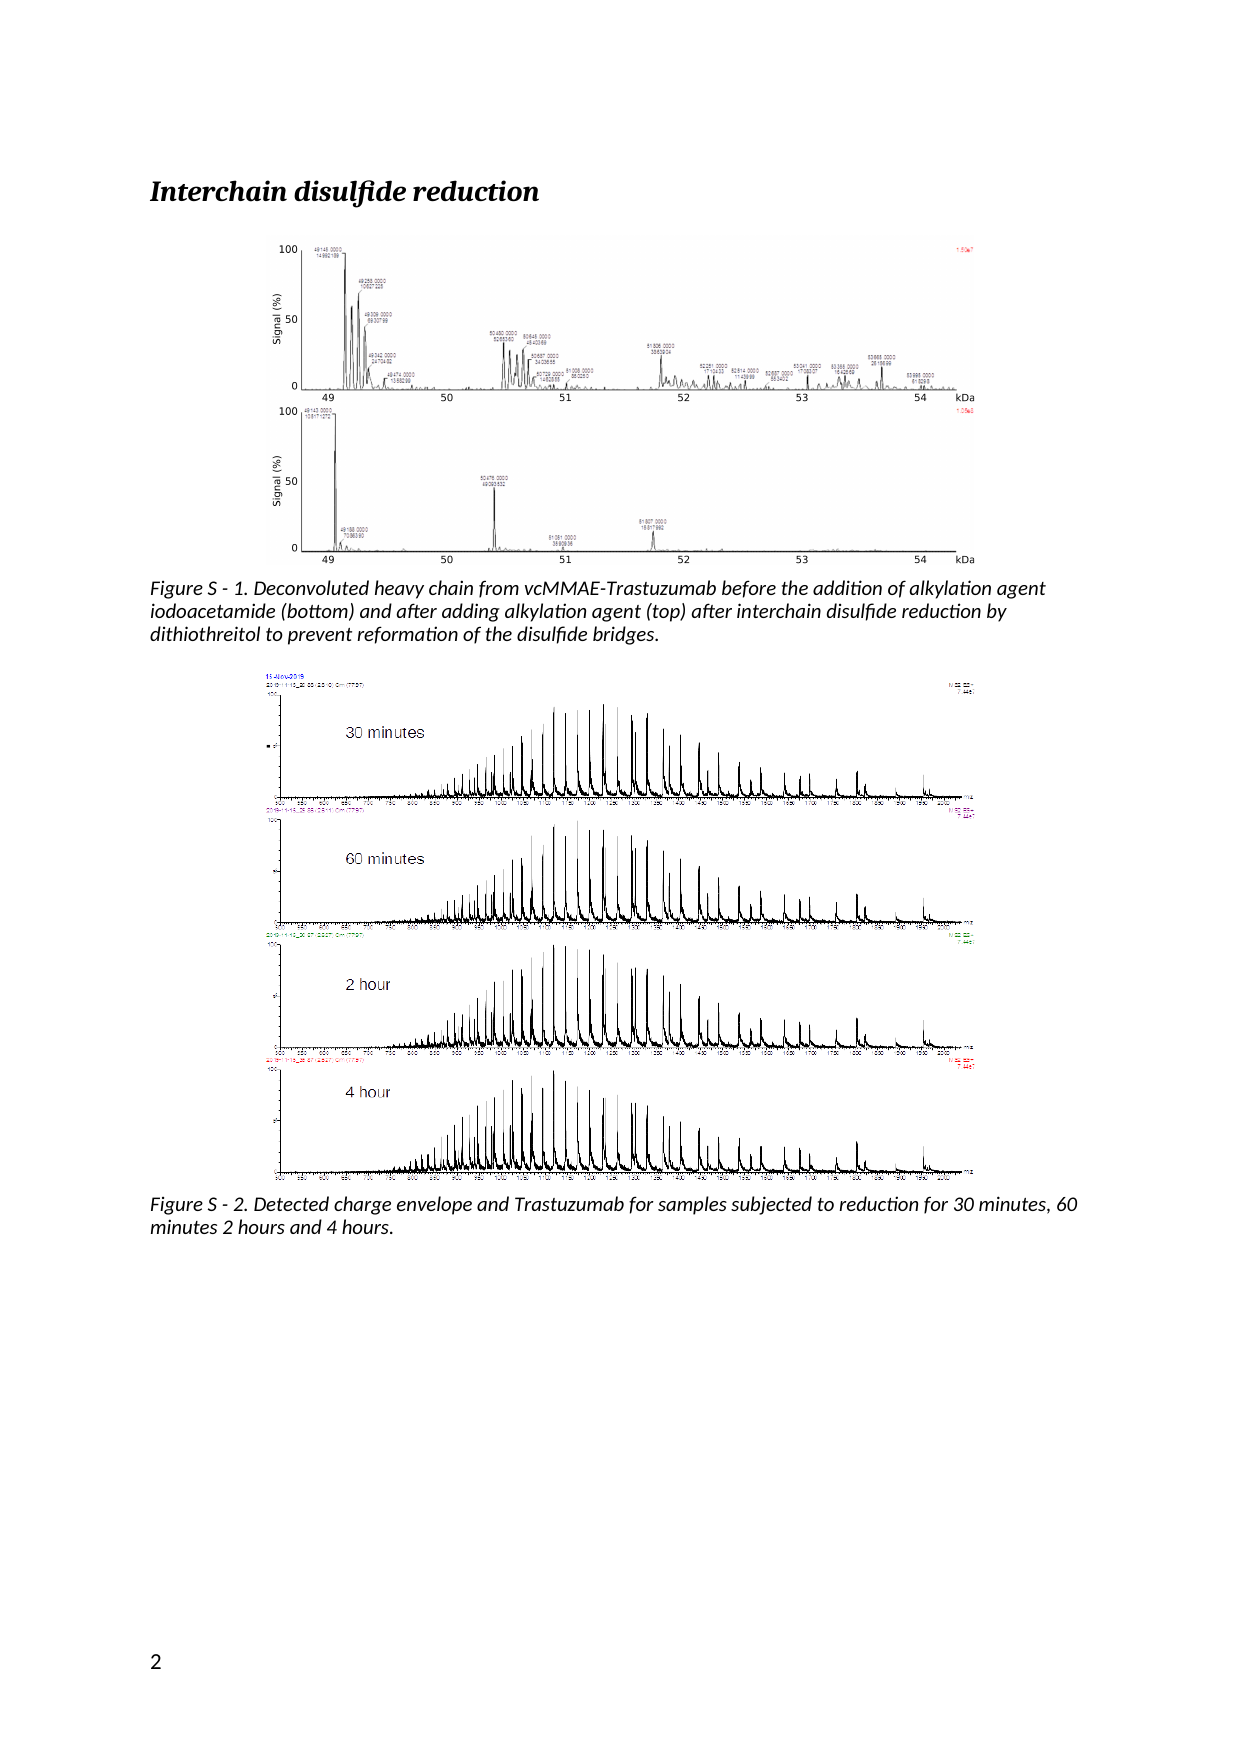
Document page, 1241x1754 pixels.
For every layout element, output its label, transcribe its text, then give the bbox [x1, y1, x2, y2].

subtitle Interchain disulfide reduction [150, 175, 1090, 208]
text Figure S - 1. Deconvoluted heavy chain from vcMMAE-Trastuzumab before the addition of alkylation agent iodoacetamide (bottom) and after adding alkylation agent (top) after interchain disulfide reduction by dithiothreitol to prevent reformation of the disulfide bridges. [150, 577, 1090, 646]
picture [266, 235, 975, 565]
text Figure S - 2. Detected charge envelope and Trastuzumab for samples subjected to reduction for 30 minutes, 60 minutes 2 hours and 4 hours. [150, 1193, 1090, 1239]
picture [265, 673, 975, 1181]
